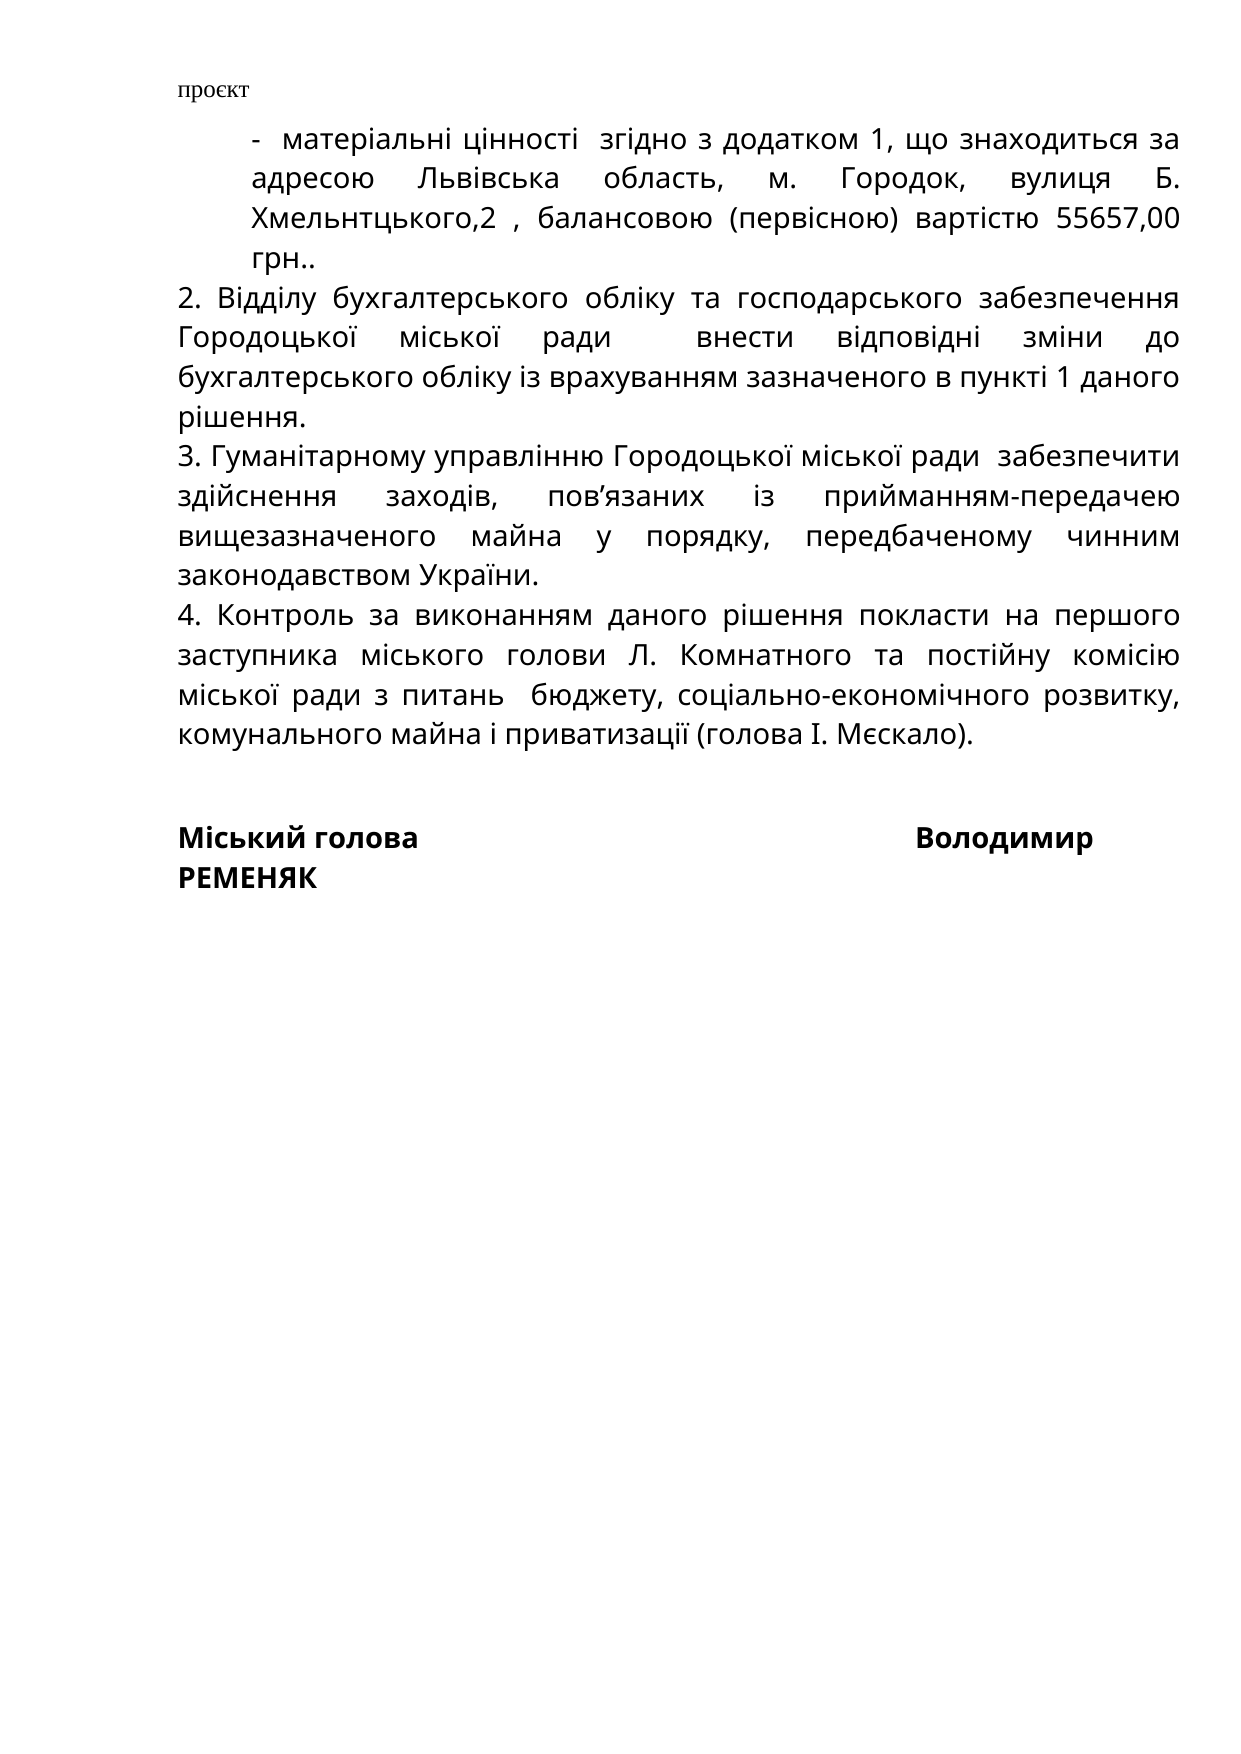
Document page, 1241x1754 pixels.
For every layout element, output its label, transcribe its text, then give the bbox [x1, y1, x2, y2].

text 4. Контроль за виконанням даного рішення покласти на першого заступника міського голови Л. Комнатного та постійну комісію міської ради з питань бюджету, соціально-економічного розвитку, комунального майна і приватизації (голова І. Мєскало). [177, 594, 1181, 753]
text 2. Відділу бухгалтерського обліку та господарського забезпечення Городоцької міської ради внести відповідні зміни до бухгалтерського обліку із врахуванням зазначеного в пункті 1 даного рішення. [177, 277, 1181, 436]
text 3. Гуманітарному управлінню Городоцької міської ради забезпечити здійснення заходів, пов’язаних із прийманням-передачею вищезазначеного майна у порядку, передбаченому чинним законодавством України. [177, 436, 1181, 594]
text Міський голова Володимир РЕМЕНЯК [177, 818, 1181, 897]
list - матеріальні цінності згідно з додатком 1, що знаходиться за адресою Львівська область, м. Городок, вулиця Б. Хмельнтцького,2 , балансовою (первісною) вартістю 55657,00 грн.. [251, 118, 1181, 277]
